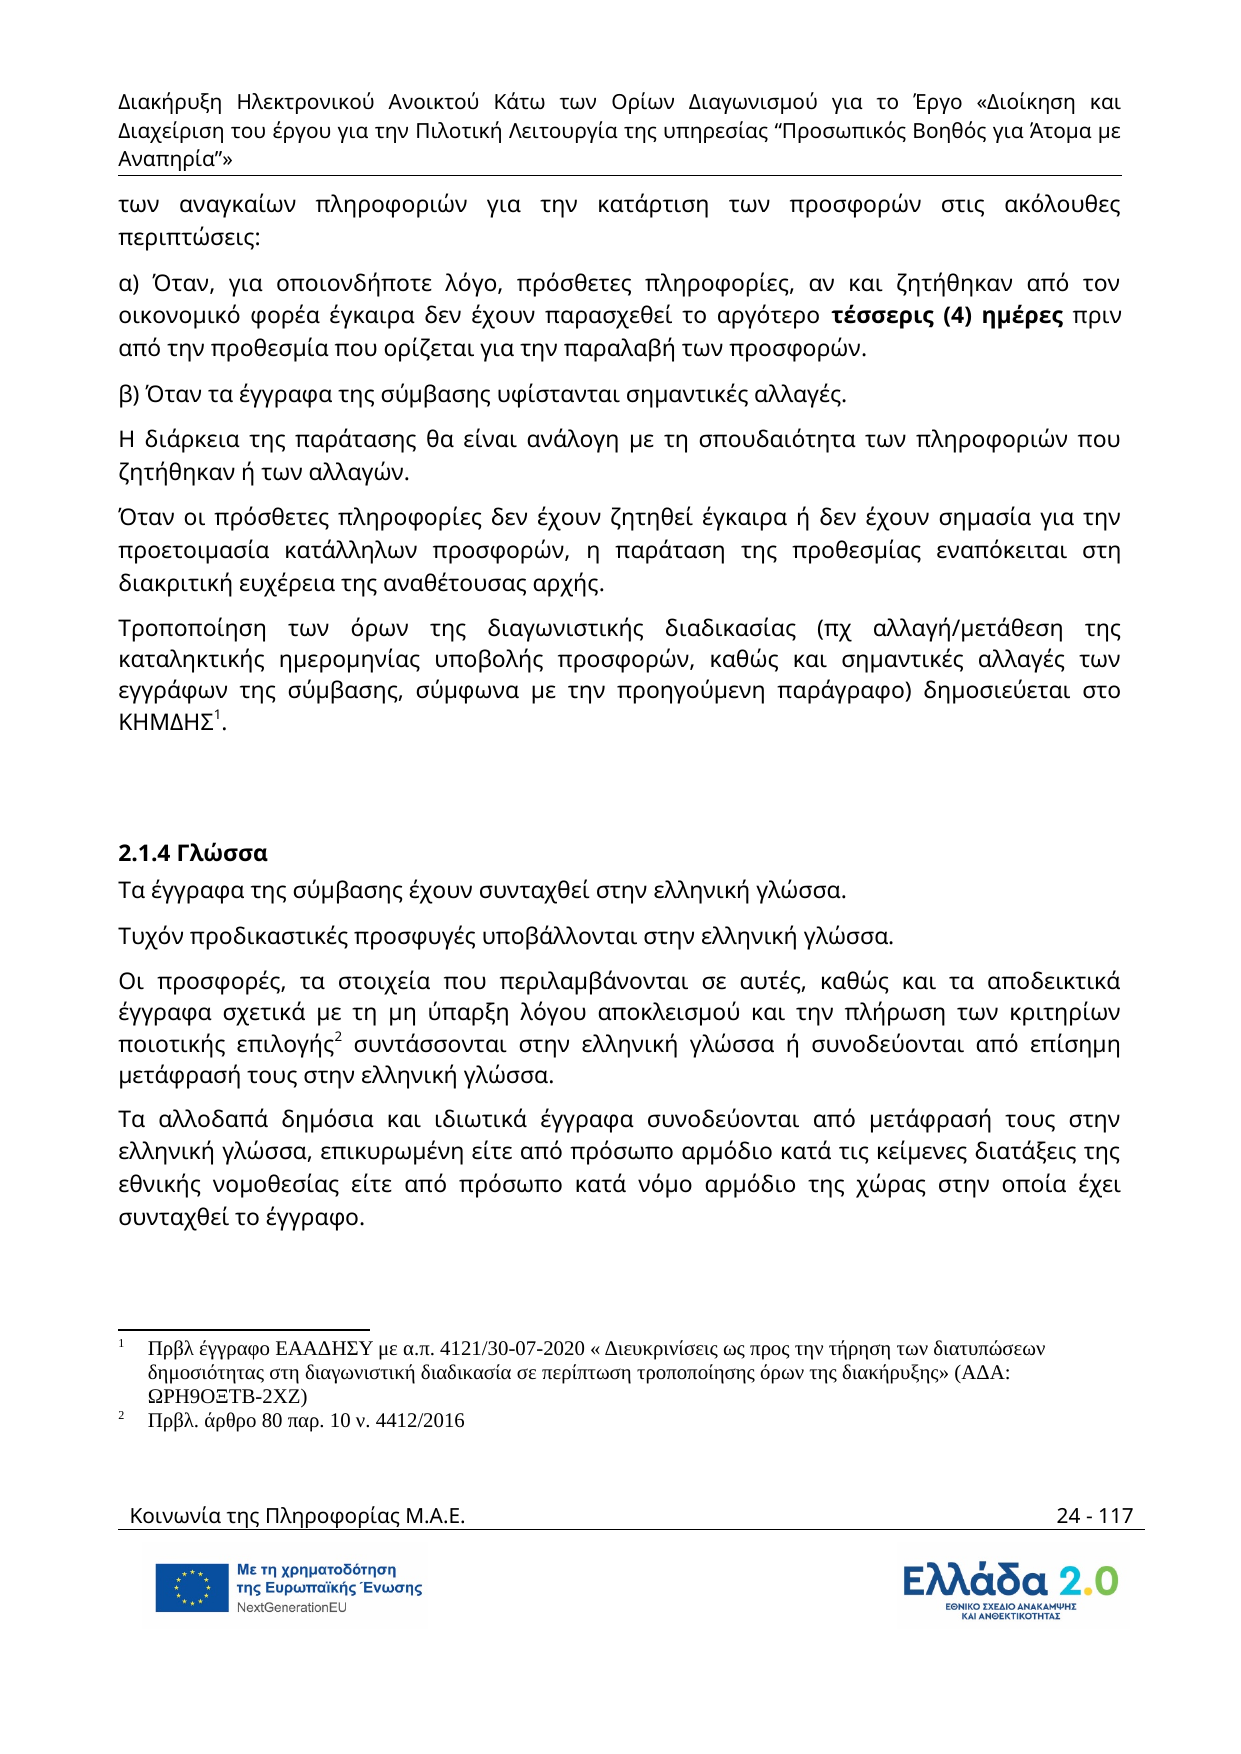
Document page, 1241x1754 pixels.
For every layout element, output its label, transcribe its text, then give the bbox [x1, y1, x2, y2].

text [118, 188, 1122, 252]
text Τυχόν προδικαστικές προσφυγές υποβάλλονται στην ελληνική γλώσσα. [118, 920, 1122, 951]
text Όταν οι πρόσθετες πληροφορίες δεν έχουν ζητηθεί έγκαιρα ή δεν έχουν σημασία για την προετοιμασία κατάλληλων προσφορών, η παράταση της προθεσμίας εναπόκειται στη διακριτική ευχέρεια της αναθέτουσας αρχής. [118, 501, 1122, 598]
text Τα αλλοδαπά δημόσια και ιδιωτικά έγγραφα συνοδεύονται από μετάφρασή τους στην ελληνική γλώσσα, επικυρωμένη είτε από πρόσωπο αρμόδιο κατά τις κείμενες διατάξεις της εθνικής νομοθεσίας είτε από πρόσωπο κατά νόμο αρμόδιο της χώρας στην οποία έχει συνταχθεί το έγγραφο. [118, 1102, 1122, 1232]
text Τροποποίηση των όρων της διαγωνιστικής διαδικασίας (πχ αλλαγή/μετάθεση της καταληκτικής ημερομηνίας υποβολής προσφορών, καθώς και σημαντικές αλλαγές των εγγράφων της σύμβασης, σύμφωνα με την προηγούμενη παράγραφο) δημοσιεύεται στο ΚΗΜΔΗΣ. [118, 612, 1122, 737]
subtitle 2.1.4 Γλώσσα [118, 837, 1122, 868]
text Οι προσφορές, τα στοιχεία που περιλαμβάνονται σε αυτές, καθώς και τα αποδεικτικά έγγραφα σχετικά με τη μη ύπαρξη λόγου αποκλεισμού και την πλήρωση των κριτηρίων ποιοτικής επιλογής συντάσσονται στην ελληνική γλώσσα ή συνοδεύονται από επίσημη μετάφρασή τους στην ελληνική γλώσσα. [118, 965, 1122, 1090]
text Η διάρκεια της παράτασης θα είναι ανάλογη με τη σπουδαιότητα των πληροφοριών που ζητήθηκαν ή των αλλαγών. [118, 423, 1122, 487]
text β) Όταν τα έγγραφα της σύμβασης υφίστανται σημαντικές αλλαγές. [118, 377, 1122, 409]
text α) Όταν, για οποιονδήποτε λόγο, πρόσθετες πληροφορίες, αν και ζητήθηκαν από τον οικονομικό φορέα έγκαιρα δεν έχουν παρασχεθεί το αργότερο τέσσερις (4) ημέρες πριν από την προθεσμία που ορίζεται για την παραλαβή των προσφορών. [118, 267, 1122, 363]
text Τα έγγραφα της σύμβασης έχουν συνταχθεί στην ελληνική γλώσσα. [118, 874, 1122, 906]
